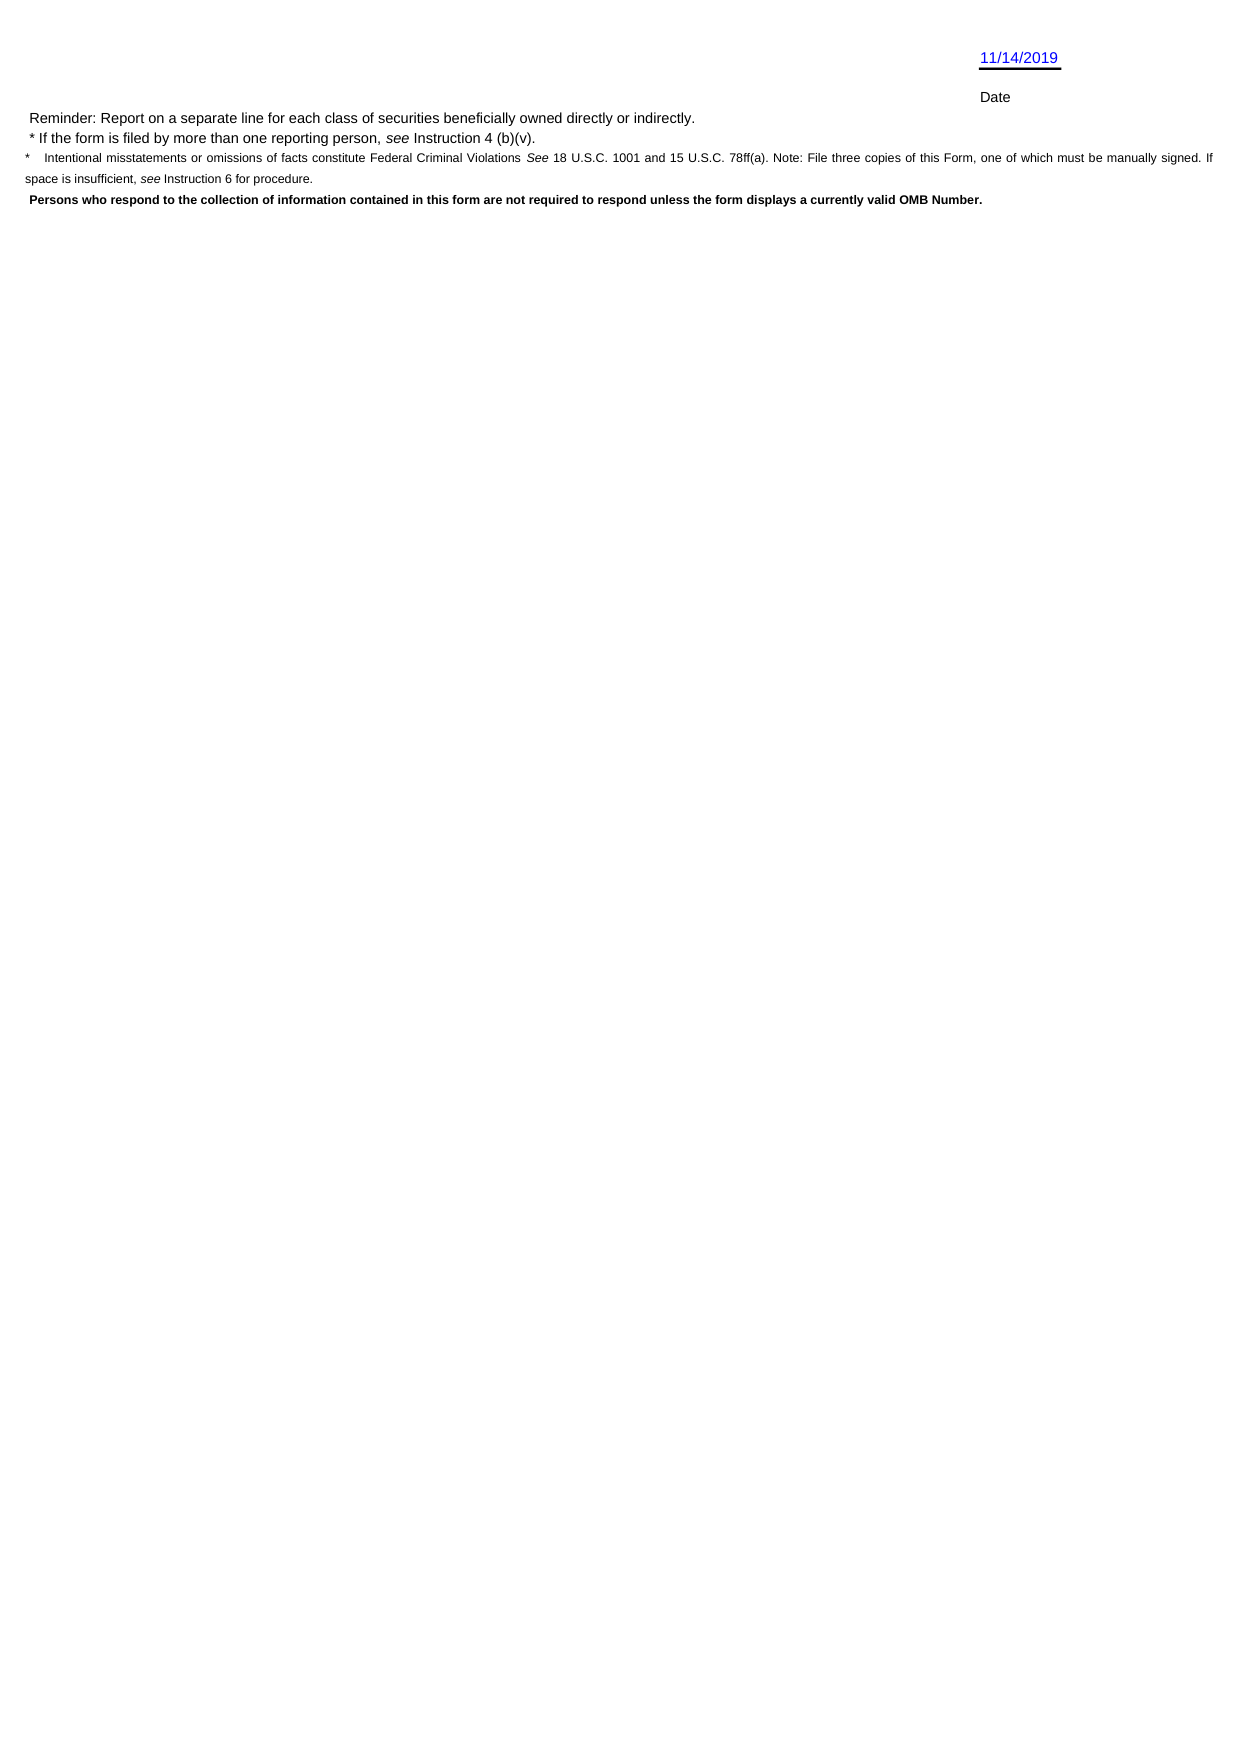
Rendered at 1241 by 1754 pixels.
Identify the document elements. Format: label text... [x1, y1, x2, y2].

text 11/14/2019 [980, 48, 1215, 66]
text Date [980, 89, 1215, 105]
text * If the form is filed by more than one reporting person, see Instruction 4 (b)(v). [29, 129, 1215, 146]
list Intentional misstatements or omissions of facts constitute Federal Criminal Violations See 18 U.S.C. 1001 and 15 U.S.C. 78ff(a). Note: File three copies of this Form, one of which must be manually signed. If space is insufficient, see Instruction 6 for procedure. [25, 151, 1215, 186]
text Reminder: Report on a separate line for each class of securities beneficially owned directly or indirectly. [29, 110, 1215, 127]
text Persons who respond to the collection of information contained in this form are not required to respond unless the form displays a currently valid OMB Number. [29, 192, 1215, 207]
